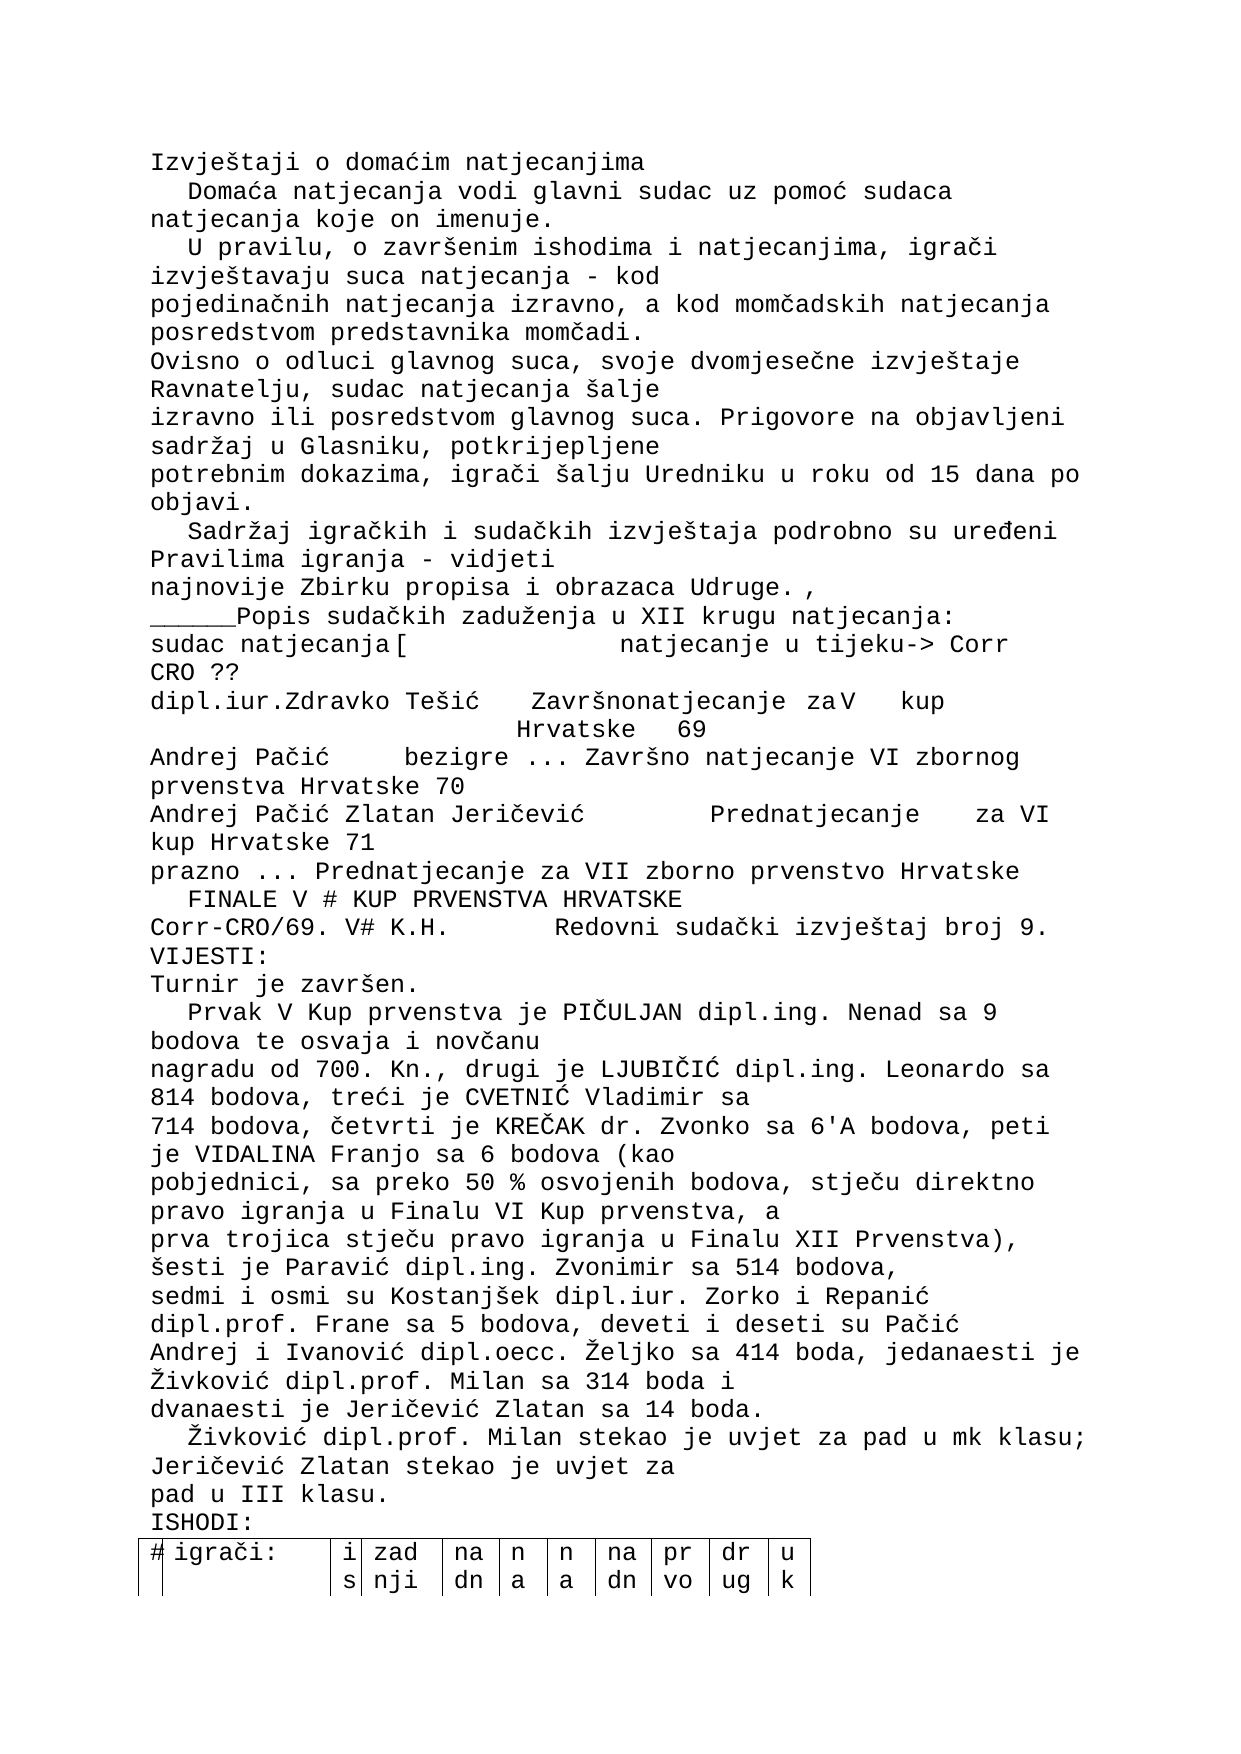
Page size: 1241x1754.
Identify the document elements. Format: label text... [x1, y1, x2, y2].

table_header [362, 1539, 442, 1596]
text Izvještaji o domaćim natjecanjima [150, 150, 1090, 178]
text ISHODI: [150, 1510, 1090, 1538]
text Andrej Pačić bez igre ... Završno natjecanje VI zbornog prvenstva Hrvatske 70 [150, 745, 1090, 802]
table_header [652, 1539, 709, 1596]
text dipl.iur.Zdravko Tešić Završno natjecanje za V kup Hrvatske 69 [150, 688, 1090, 745]
text Turnir je završen. [150, 972, 1090, 1000]
text VIJESTI: [150, 943, 1090, 972]
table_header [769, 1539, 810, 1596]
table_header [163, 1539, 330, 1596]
text sudac natjecanja [ natjecanje u tijeku-> Corr CRO ?? [150, 632, 1090, 688]
text Domaća natjecanja vodi glavni sudac uz pomoć sudaca natjecanja koje on imenuje. [150, 178, 1090, 235]
text FINALE V # KUP PRVENSTVA HRVATSKE Corr-CRO/69. V# K.H. Redovni sudački izvještaj broj 9. [150, 887, 1090, 943]
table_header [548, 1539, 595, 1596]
text Popis sudačkih zaduženja u XII krugu natjecanja: [150, 603, 1090, 632]
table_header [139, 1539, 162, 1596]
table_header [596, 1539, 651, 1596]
text U pravilu, o završenim ishodima i natjecanjima, igrači izvještavaju suca natjecanja - kod pojedinačnih natjecanja izravno, a kod momčadskih natjecanja posredstvom predstavnika momčadi. Ovisno o odluci glavnog suca, svoje dvomjesečne izvještaje Ravnatelju, sudac natjecanja šalje izravno ili posredstvom glavnog suca. Prigovore na objavljeni sadržaj u Glasniku, potkrijepljene potrebnim dokazima, igrači šalju Uredniku u roku od 15 dana po objavi. [150, 235, 1090, 518]
text Živković dipl.prof. Milan stekao je uvjet za pad u mk klasu; Jeričević Zlatan stekao je uvjet za pad u III klasu. [150, 1425, 1090, 1510]
text prazno ... Prednatjecanje za VII zborno prvenstvo Hrvatske [150, 858, 1090, 887]
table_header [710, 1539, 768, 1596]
text Prvak V Kup prvenstva je PIČULJAN dipl.ing. Nenad sa 9 bodova te osvaja i novčanu nagradu od 700. Kn., drugi je LJUBIČIĆ dipl.ing. Leonardo sa 814 bodova, treći je CVETNIĆ Vladimir sa 714 bodova, četvrti je KREČAK dr. Zvonko sa 6'A bodova, peti je VIDALINA Franjo sa 6 bodova (kao pobjednici, sa preko 50 % osvojenih bodova, stječu direktno pravo igranja u Finalu VI Kup prvenstva, a prva trojica stječu pravo igranja u Finalu XII Prvenstva), šesti je Paravić dipl.ing. Zvonimir sa 514 bodova, sedmi i osmi su Kostanjšek dipl.iur. Zorko i Repanić dipl.prof. Frane sa 5 bodova, deveti i deseti su Pačić Andrej i Ivanović dipl.oecc. Željko sa 414 boda, jedanaesti je Živković dipl.prof. Milan sa 314 boda i dvanaesti je Jeričević Zlatan sa 14 boda. [150, 1000, 1090, 1425]
text Sadržaj igračkih i sudačkih izvještaja podrobno su uređeni Pravilima igranja - vidjeti najnovije Zbirku propisa i obrazaca Udruge. , [150, 518, 1090, 603]
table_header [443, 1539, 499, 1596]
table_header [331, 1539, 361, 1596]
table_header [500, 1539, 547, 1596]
text Andrej Pačić Zlatan Jeričević Prednatjecanje za VI kup Hrvatske 71 [150, 802, 1090, 858]
